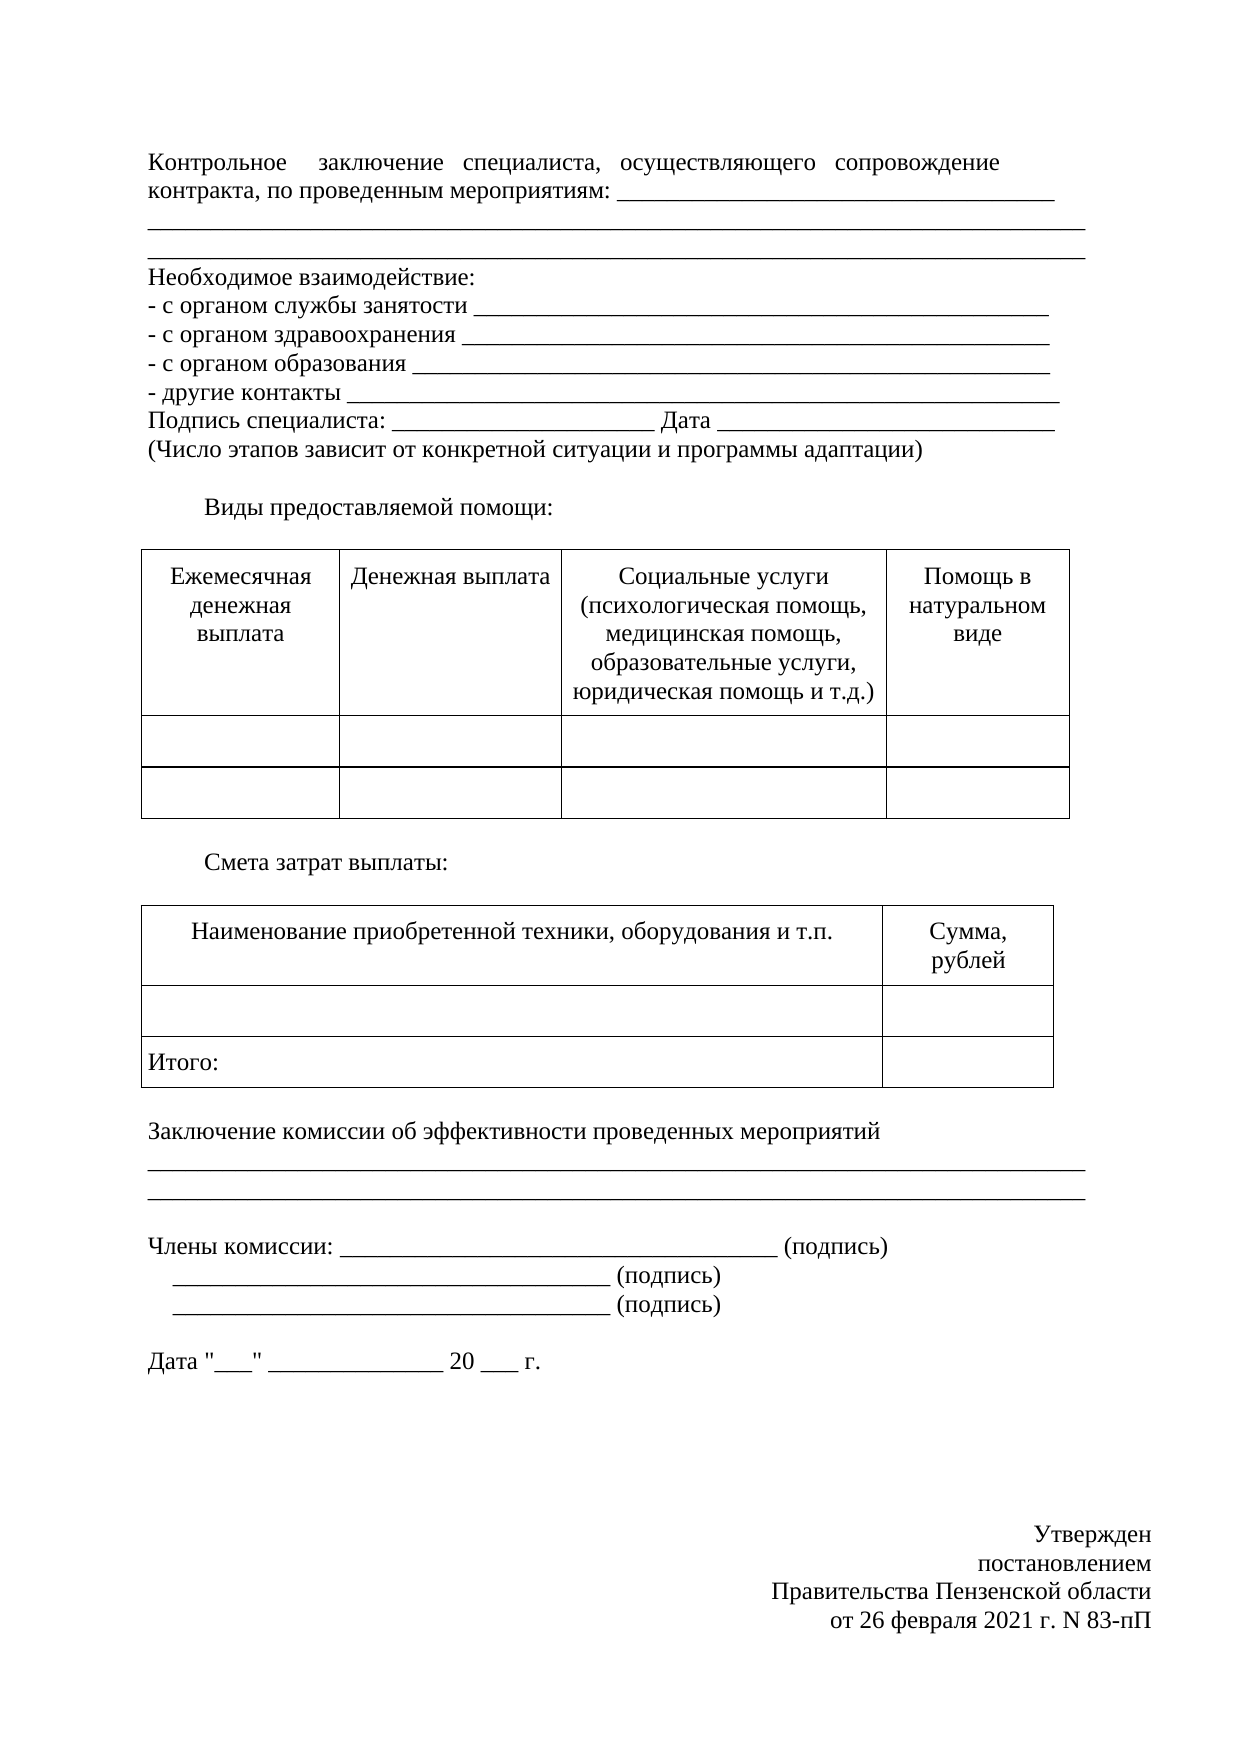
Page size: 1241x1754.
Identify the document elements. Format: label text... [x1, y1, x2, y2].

text Виды предоставляемой помощи: [148, 492, 1152, 521]
text - другие контакты _________________________________________________________ [148, 377, 1152, 406]
text контракта, по проведенным мероприятиям: ___________________________________ [148, 176, 1152, 204]
text от 26 февраля 2021 г. N 83-пП [148, 1605, 1152, 1634]
text ___________________________________________________________________________ [148, 1145, 1152, 1174]
text Необходимое взаимодействие: [148, 262, 1152, 291]
text ___________________________________________________________________________ [148, 204, 1152, 233]
table_cell [142, 986, 882, 1036]
text ___________________________________________________________________________ [148, 1174, 1152, 1203]
table_cell Итого: [142, 1037, 882, 1087]
text Утвержден [148, 1519, 1152, 1548]
table_header Социальные услуги (психологическая помощь, медицинская помощь, образовательные услуги, юридическая помощь и т.д.) [562, 550, 886, 715]
table_cell [887, 716, 1069, 766]
table_cell [142, 716, 339, 766]
table_cell [883, 986, 1053, 1036]
table_cell [142, 768, 339, 817]
text Контрольное заключение специалиста, осуществляющего сопровождение [148, 147, 1152, 176]
text Члены комиссии: ___________________________________ (подпись) [148, 1231, 1152, 1260]
text (Число этапов зависит от конкретной ситуации и программы адаптации) [148, 434, 1152, 463]
table_header Помощь в натуральном виде [887, 550, 1069, 715]
text Подпись специалиста: _____________________ Дата ___________________________ [148, 406, 1152, 434]
text Смета затрат выплаты: [148, 847, 1152, 876]
table_cell [883, 1037, 1053, 1087]
table_header Денежная выплата [340, 550, 561, 715]
table_cell [887, 768, 1069, 817]
table_header Ежемесячная денежная выплата [142, 550, 339, 715]
table_cell [340, 768, 561, 817]
table_cell [562, 768, 886, 817]
table_header Сумма, рублей [883, 906, 1053, 984]
table_cell [562, 716, 886, 766]
text - с органом здравоохранения _______________________________________________ [148, 319, 1152, 348]
table_cell [340, 716, 561, 766]
text ___________________________________ (подпись) [148, 1260, 1152, 1289]
text постановлением [148, 1548, 1152, 1576]
table_header Наименование приобретенной техники, оборудования и т.п. [142, 906, 882, 984]
text - с органом образования ___________________________________________________ [148, 348, 1152, 377]
text Заключение комиссии об эффективности проведенных мероприятий [148, 1116, 1152, 1145]
text ___________________________________________________________________________ [148, 233, 1152, 262]
text ___________________________________ (подпись) [148, 1289, 1152, 1318]
text Дата "___" ______________ 20 ___ г. [148, 1346, 1152, 1375]
text - с органом службы занятости ______________________________________________ [148, 291, 1152, 319]
text Правительства Пензенской области [148, 1576, 1152, 1605]
